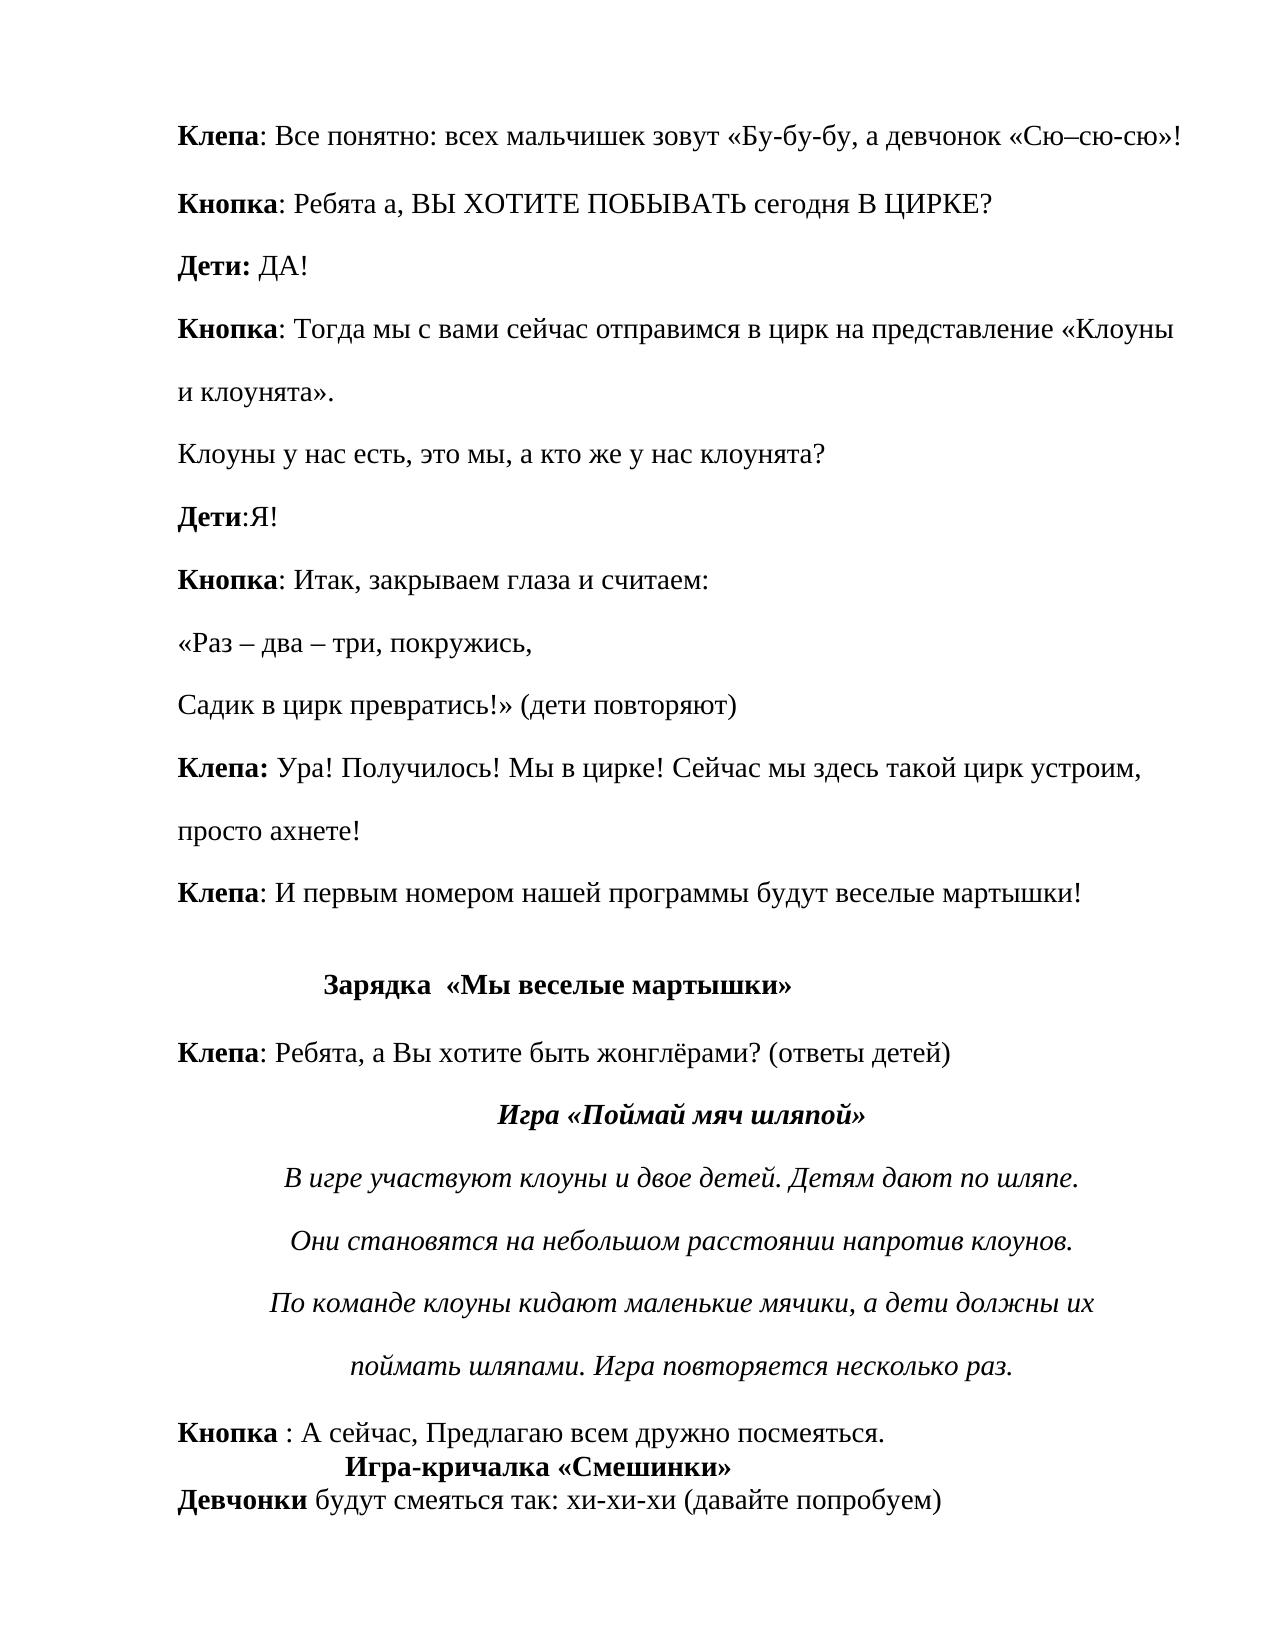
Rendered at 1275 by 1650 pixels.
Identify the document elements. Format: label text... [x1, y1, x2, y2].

text Игра «Поймай мяч шляпой» [177, 1097, 1186, 1131]
text поймать шляпами. Игра повторяется несколько раз. [177, 1348, 1186, 1382]
text Зарядка «Мы веселые мартышки» [177, 967, 1186, 1001]
text По команде клоуны кидают маленькие мячики, а дети должны их [177, 1286, 1186, 1319]
text просто ахнете! [177, 813, 1186, 846]
text Клоуны у нас есть, это мы, а кто же у нас клоунята? [177, 437, 1186, 470]
text Они становятся на небольшом расстоянии напротив клоунов. [177, 1223, 1186, 1256]
text В игре участвуют клоуны и двое детей. Детям дают по шляпе. [177, 1160, 1186, 1194]
text Садик в цирк превратись!» (дети повторяют) [177, 687, 1186, 721]
text и клоунята». [177, 374, 1186, 407]
text Кнопка: Итак, закрываем глаза и считаем: [177, 562, 1186, 596]
text Клепа: Ребята, а Вы хотите быть жонглёрами? (ответы детей) [177, 1035, 1186, 1068]
text Дети: ДА! [177, 248, 1186, 282]
text «Раз – два – три, покружись, [177, 625, 1186, 658]
text Кнопка: Ребята а, ВЫ ХОТИТЕ ПОБЫВАТЬ сегодня В ЦИРКЕ? [177, 186, 1186, 219]
text Кнопка: Тогда мы с вами сейчас отправимся в цирк на представление «Клоуны [177, 311, 1186, 345]
text Кнопка : А сейчас, Предлагаю всем дружно посмеяться. [177, 1415, 1186, 1449]
text Дети:Я! [177, 499, 1186, 533]
text Клепа: Ура! Получилось! Мы в цирке! Сейчас мы здесь такой цирк устроим, [177, 750, 1186, 784]
text Девчонки будут смеяться так: хи-хи-хи (давайте попробуем) [177, 1482, 1186, 1516]
text Клепа: Все понятно: всех мальчишек зовут «Бу-бу-бу, а девчонок «Сю–сю-сю»! [177, 118, 1186, 152]
text Клепа: И первым номером нашей программы будут веселые мартышки! [177, 876, 1186, 909]
text Игра-кричалка «Смешинки» [177, 1449, 1186, 1482]
